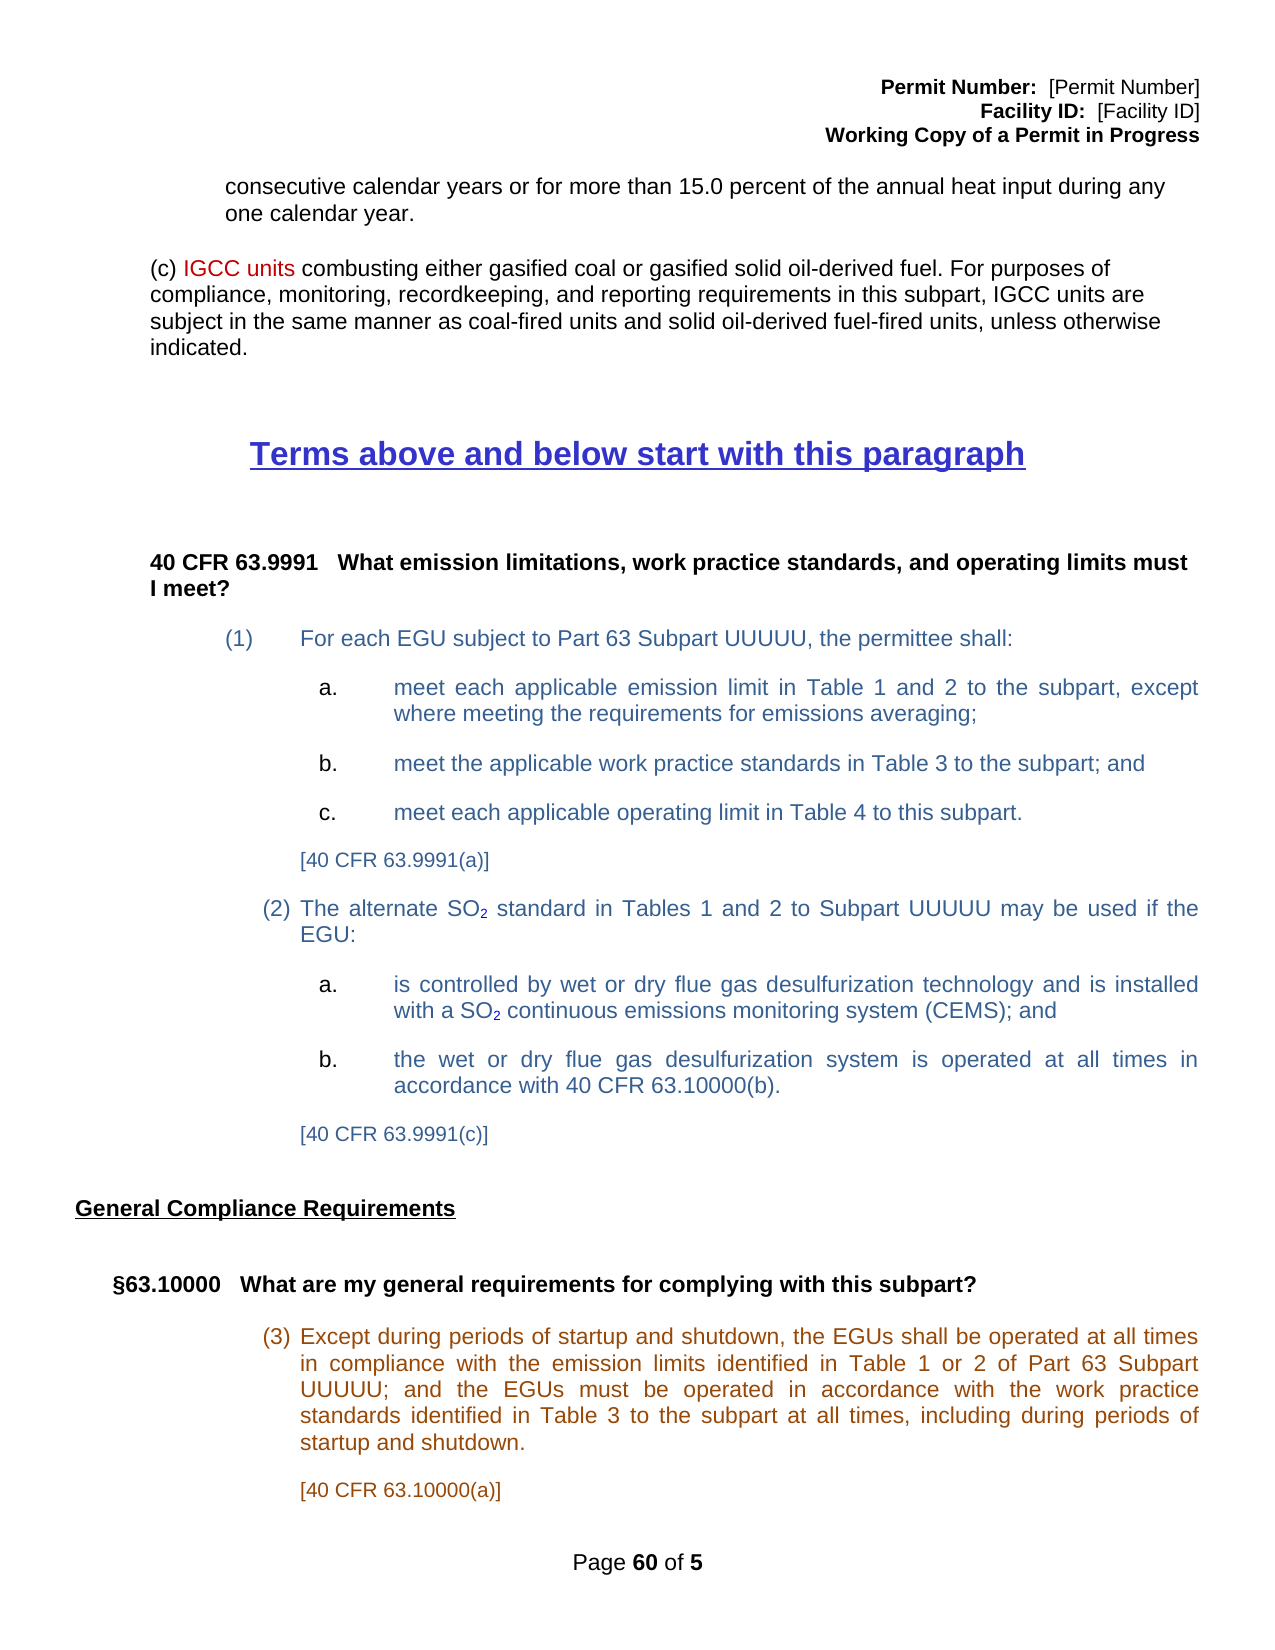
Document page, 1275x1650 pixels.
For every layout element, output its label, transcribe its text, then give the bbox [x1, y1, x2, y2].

text (c) IGCC units combusting either gasified coal or gasified solid oil-derived fuel. For purposes of compliance, monitoring, recordkeeping, and reporting requirements in this subpart, IGCC units are subject in the same manner as coal-fired units and solid oil-derived fuel-fired units, unless otherwise indicated. [150, 255, 1200, 361]
subtitle 40 CFR 63.9991 What emission limitations, work practice standards, and operating limits must I meet? [150, 549, 1200, 602]
text [40 CFR 63.9991(a)] [300, 848, 1200, 872]
subtitle General Compliance Requirements [75, 1195, 1200, 1221]
list §63.10000 What are my general requirements for complying with this subpart? [112, 1271, 1200, 1297]
text [40 CFR 63.9991(c)] [300, 1122, 1200, 1146]
text [40 CFR 63.10000(a)] [300, 1478, 1200, 1502]
text meet each applicable emission limit in Table 1 and 2 to the subpart, except where meeting the requirements for emissions averaging; [319, 674, 1200, 727]
text The alternate SO2 standard in Tables 1 and 2 to Subpart UUUUU may be used if the EGU: [262, 895, 1200, 948]
text meet the applicable work practice standards in Table 3 to the subpart; and [319, 749, 1200, 776]
subtitle Terms above and below start with this paragraph [75, 434, 1200, 473]
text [225, 173, 1200, 226]
text Except during periods of startup and shutdown, the EGUs shall be operated at all times in compliance with the emission limits identified in Table 1 or 2 of Part 63 Subpart UUUUU; and the EGUs must be operated in accordance with the work practice standards identified in Table 3 to the subpart at all times, including during periods of startup and shutdown. [262, 1323, 1200, 1455]
text meet each applicable operating limit in Table 4 to this subpart. [319, 799, 1200, 825]
list For each EGU subject to Part 63 Subpart UUUUU, the permittee shall: [225, 624, 1200, 651]
text is controlled by wet or dry flue gas desulfurization technology and is installed with a SO2 continuous emissions monitoring system (CEMS); and [319, 971, 1200, 1023]
text the wet or dry flue gas desulfurization system is operated at all times in accordance with 40 CFR 63.10000(b). [319, 1046, 1200, 1099]
